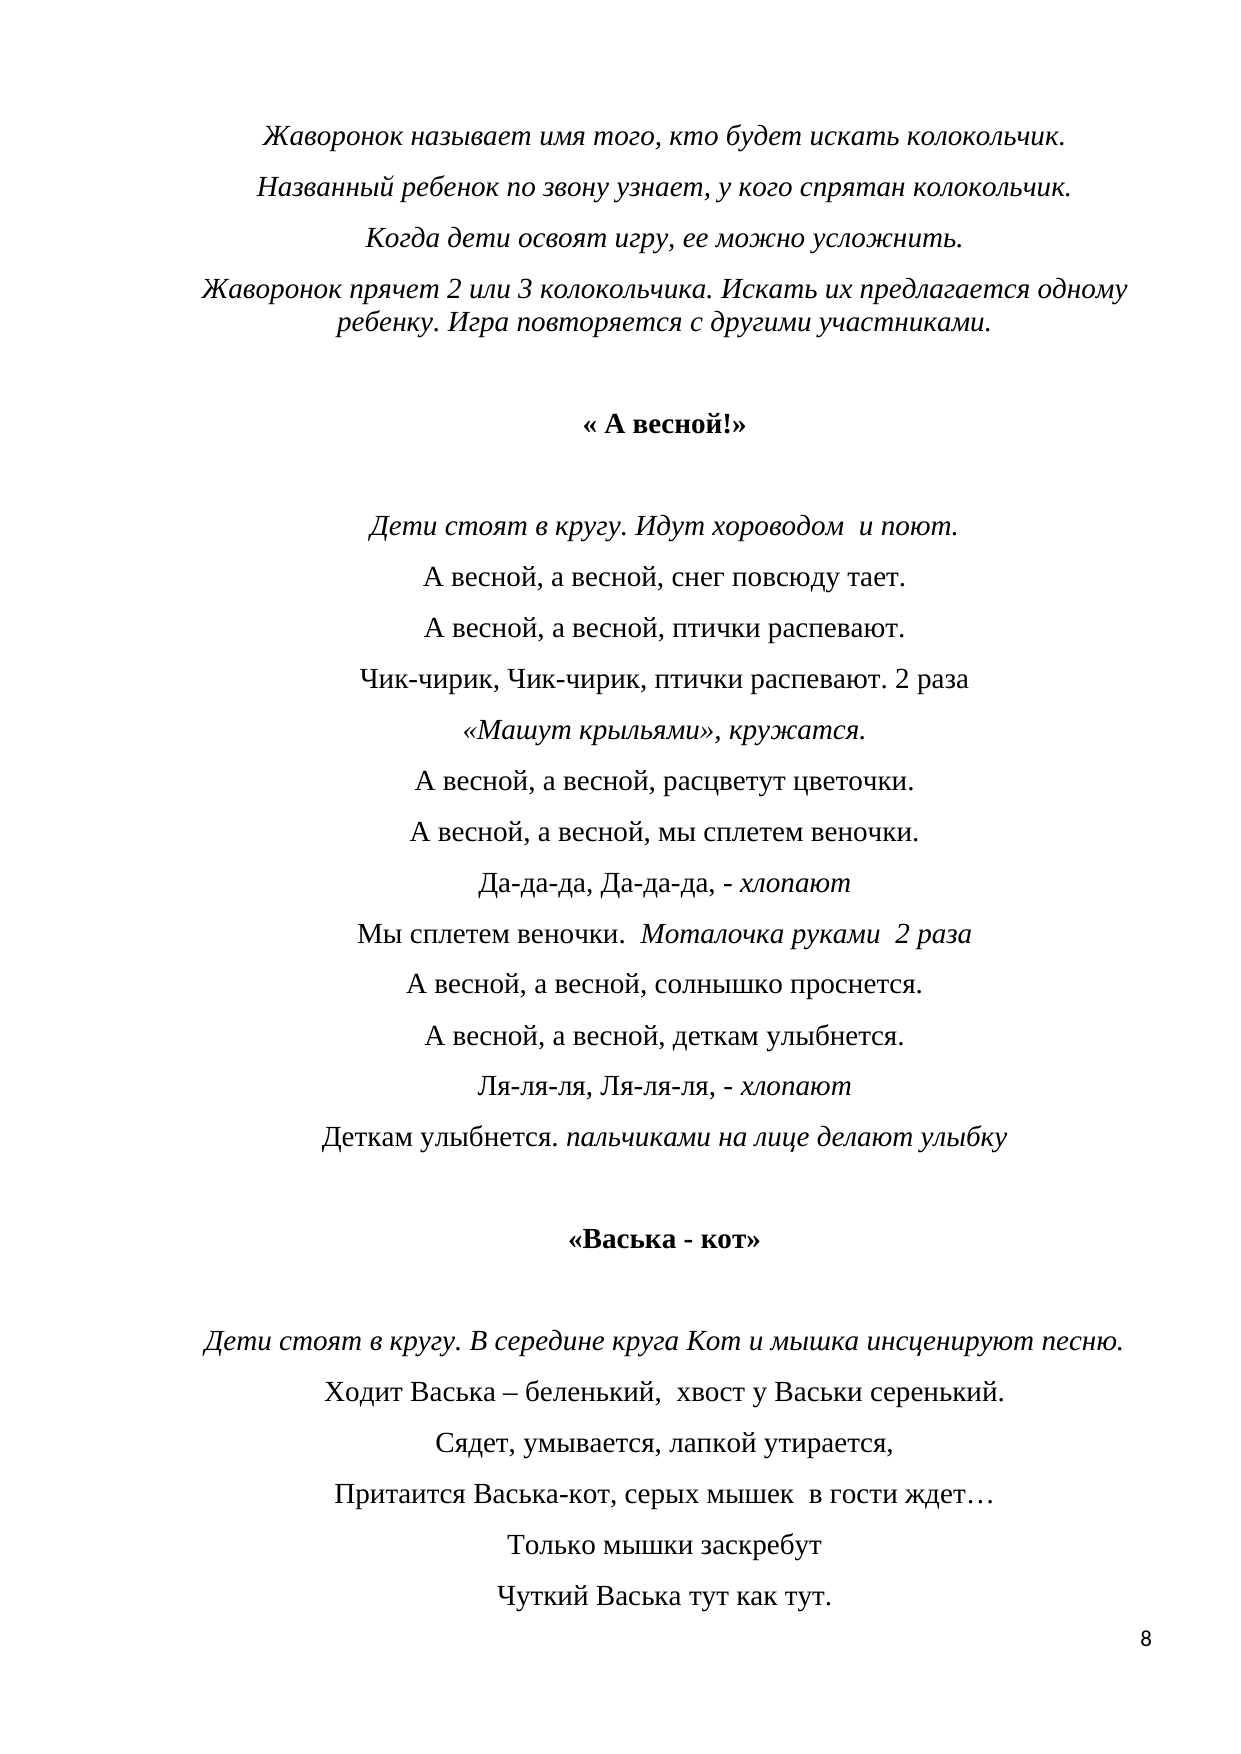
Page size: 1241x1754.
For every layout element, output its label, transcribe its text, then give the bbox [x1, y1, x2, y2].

text Когда дети освоят игру, ее можно усложнить. [177, 220, 1152, 253]
text Чик-чирик, Чик-чирик, птички распевают. 2 раза [177, 661, 1152, 694]
text А весной, а весной, солнышко проснется. [177, 967, 1152, 1000]
text Только мышки заскребут [177, 1527, 1152, 1561]
text А весной, а весной, птички распевают. [177, 610, 1152, 644]
text А весной, а весной, расцветут цветочки. [177, 763, 1152, 796]
text «Машут крыльями», кружатся. [177, 712, 1152, 746]
text Дети стоят в кругу. Идут хороводом и поют. [177, 508, 1152, 542]
text А весной, а весной, мы сплетем веночки. [177, 814, 1152, 847]
text Ходит Васька – беленький, хвост у Васьки серенький. [177, 1374, 1152, 1408]
text Жаворонок прячет 2 или 3 колокольчика. Искать их предлагается одному ребенку. Игра повторяется с другими участниками. [177, 271, 1152, 338]
text Деткам улыбнется. пальчиками на лице делают улыбку [177, 1119, 1152, 1153]
text Притаится Васька-кот, серых мышек в гости ждет… [177, 1476, 1152, 1509]
text «Васька - кот» [177, 1221, 1152, 1255]
text Названный ребенок по звону узнает, у кого спрятан колокольчик. [177, 169, 1152, 203]
text Сядет, умывается, лапкой утирается, [177, 1425, 1152, 1459]
text Жаворонок называет имя того, кто будет искать колокольчик. [177, 118, 1152, 152]
text Дети стоят в кругу. В середине круга Кот и мышка инсценируют песню. [177, 1323, 1152, 1357]
text Да-да-да, Да-да-да, - хлопают [177, 865, 1152, 898]
text А весной, а весной, деткам улыбнется. [177, 1018, 1152, 1051]
text « А весной!» [177, 406, 1152, 440]
text Чуткий Васька тут как тут. [177, 1578, 1152, 1611]
text Мы сплетем веночки. Моталочка руками 2 раза [177, 916, 1152, 949]
text А весной, а весной, снег повсюду тает. [177, 559, 1152, 593]
text Ля-ля-ля, Ля-ля-ля, - хлопают [177, 1068, 1152, 1102]
